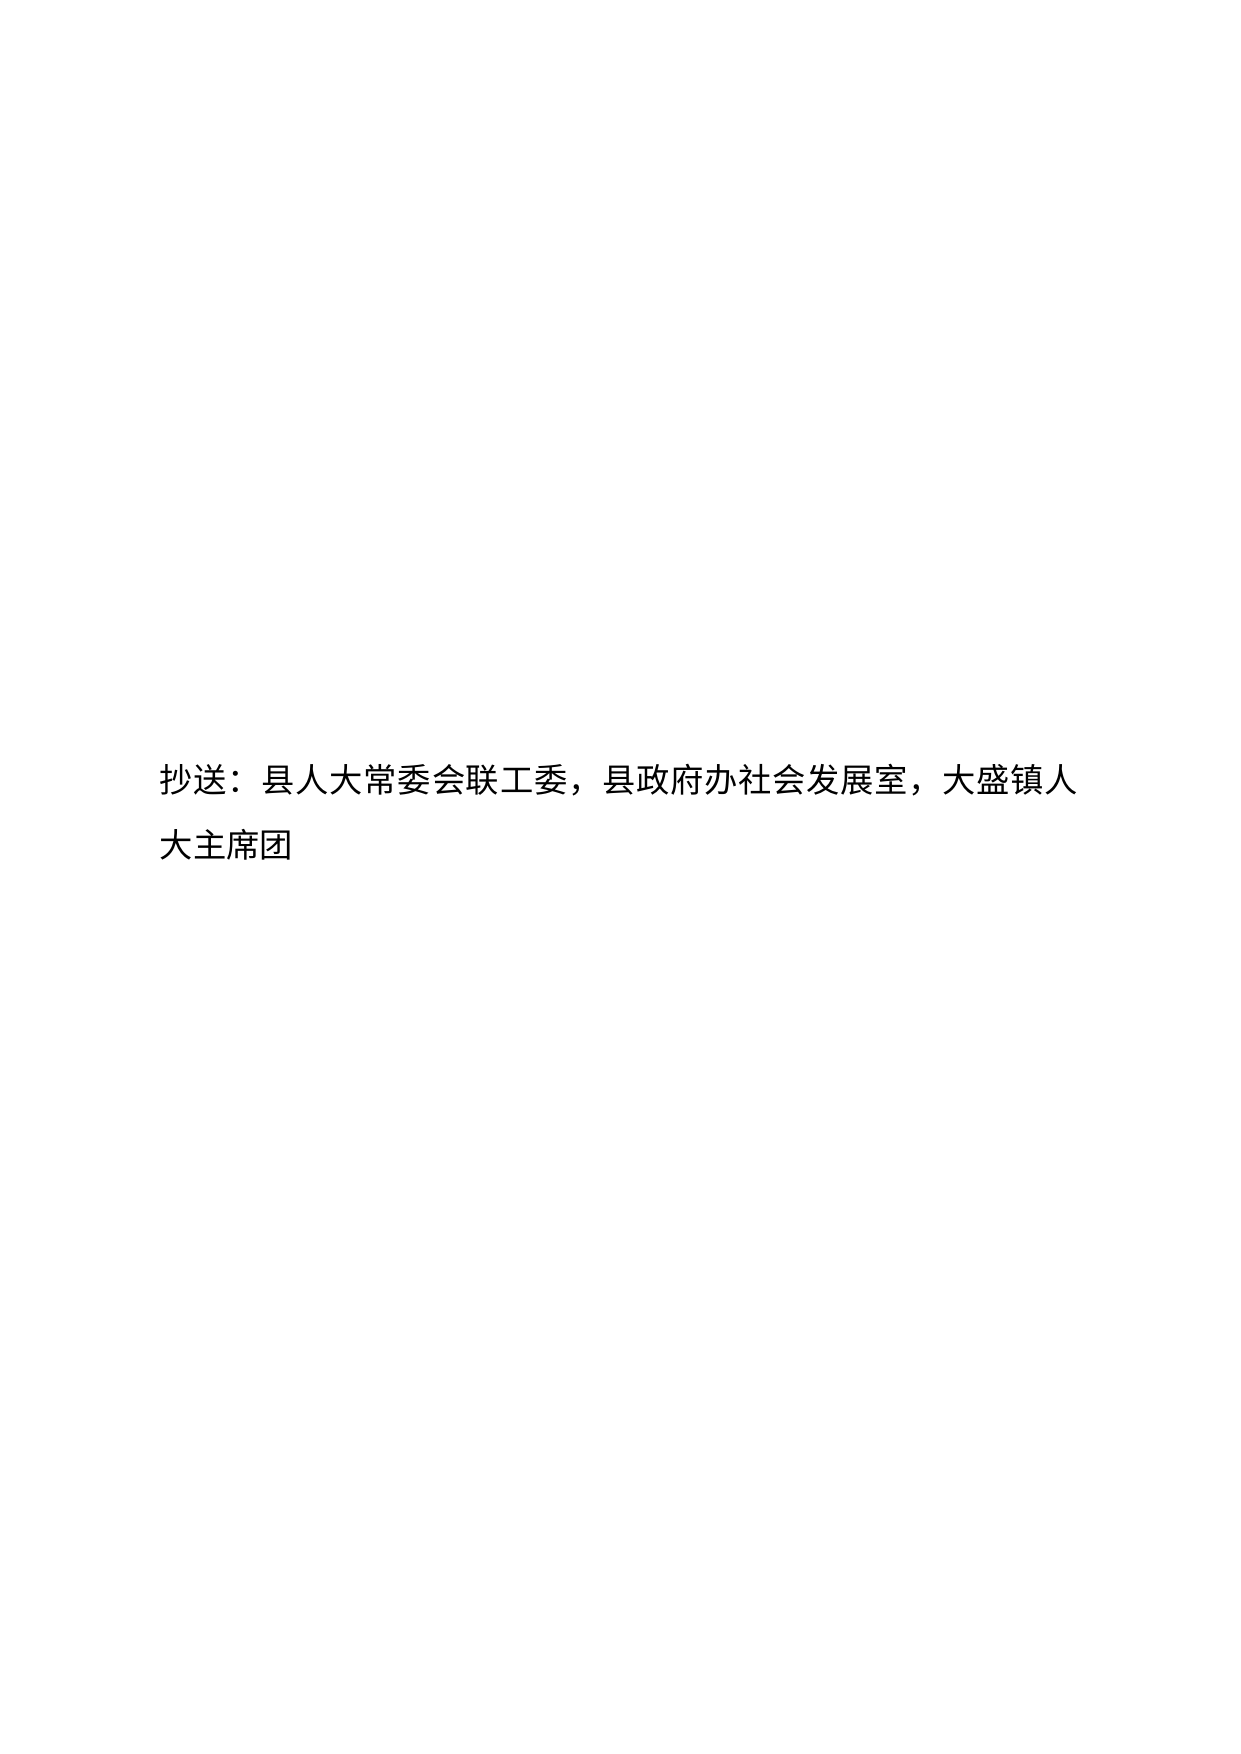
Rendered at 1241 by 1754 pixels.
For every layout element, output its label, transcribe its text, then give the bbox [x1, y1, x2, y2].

text 抄送：县人大常委会联工委，县政府办社会发展室，大盛镇人大主席团 [159, 745, 1081, 875]
